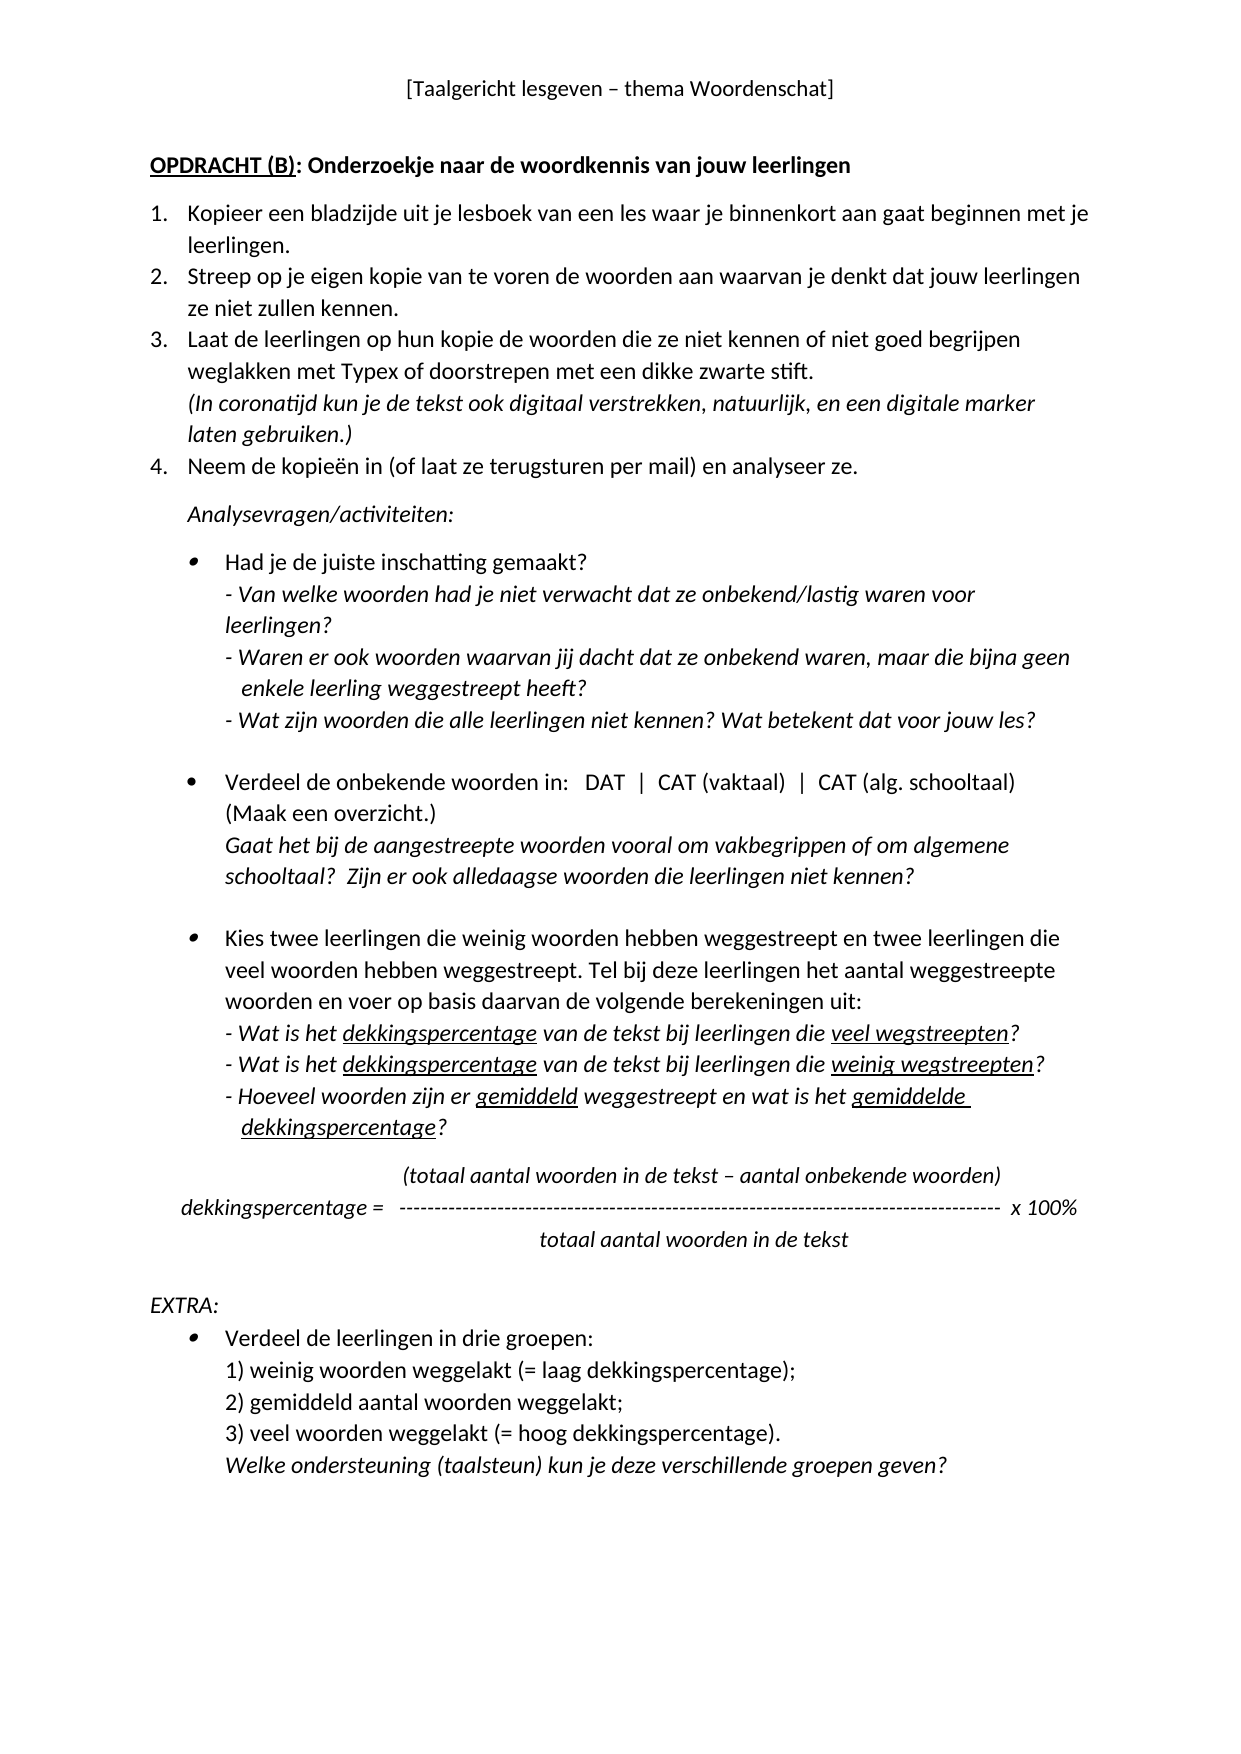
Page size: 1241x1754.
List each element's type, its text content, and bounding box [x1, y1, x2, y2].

text OPDRACHT (B): Onderzoekje naar de woordkennis van jouw leerlingen [150, 150, 1090, 179]
list Kies twee leerlingen die weinig woorden hebben weggestreept en twee leerlingen die veel woorden hebben weggestreept. Tel bij deze leerlingen het aantal weggestreepte woorden en voer op basis daarvan de volgende berekeningen uit: - Wat is het dekkingspercentage van de tekst bij leerlingen die veel wegstreepten? - Wat is het dekkingspercentage van de tekst bij leerlingen die weinig wegstreepten? - Hoeveel woorden zijn er gemiddeld weggestreept en wat is het gemiddelde dekkingspercentage? [187, 923, 1090, 1142]
list Verdeel de onbekende woorden in: DAT | CAT (vaktaal) | CAT (alg. schooltaal) (Maak een overzicht.) Gaat het bij de aangestreepte woorden vooral om vakbegrippen of om algemene schooltaal? Zijn er ook alledaagse woorden die leerlingen niet kennen? [187, 767, 1090, 921]
text (totaal aantal woorden in de tekst – aantal onbekende woorden) [297, 1161, 1090, 1189]
list Verdeel de leerlingen in drie groepen: 1) weinig woorden weggelakt (= laag dekkingspercentage); 2) gemiddeld aantal woorden weggelakt; 3) veel woorden weggelakt (= hoog dekkingspercentage). Welke ondersteuning (taalsteun) kun je deze verschillende groepen geven? [187, 1323, 1090, 1479]
text EXTRA: [150, 1290, 1090, 1319]
list Laat de leerlingen op hun kopie de woorden die ze niet kennen of niet goed begrijpen weglakken met Typex of doorstrepen met een dikke zwarte stift. (In coronatijd kun je de tekst ook digitaal verstrekken, natuurlijk, en een digitale marker laten gebruiken.) [150, 324, 1090, 448]
list Streep op je eigen kopie van te voren de woorden aan waarvan je denkt dat jouw leerlingen ze niet zullen kennen. [150, 261, 1090, 322]
text totaal aantal woorden in de tekst [519, 1225, 1090, 1253]
text Analysevragen/activiteiten: [150, 499, 1090, 528]
list Kopieer een bladzijde uit je lesboek van een les waar je binnenkort aan gaat beginnen met je leerlingen. [150, 198, 1090, 259]
text dekkingspercentage = -------------------------------------------------------------------------------------- x 100% [150, 1193, 1090, 1221]
list Had je de juiste inschatting gemaakt? - Van welke woorden had je niet verwacht dat ze onbekend/lastig waren voor leerlingen? - Waren er ook woorden waarvan jij dacht dat ze onbekend waren, maar die bijna geen enkele leerling weggestreept heeft? - Wat zijn woorden die alle leerlingen niet kennen? Wat betekent dat voor jouw les? [187, 547, 1090, 764]
list Neem de kopieën in (of laat ze terugsturen per mail) en analyseer ze. [150, 451, 1090, 480]
